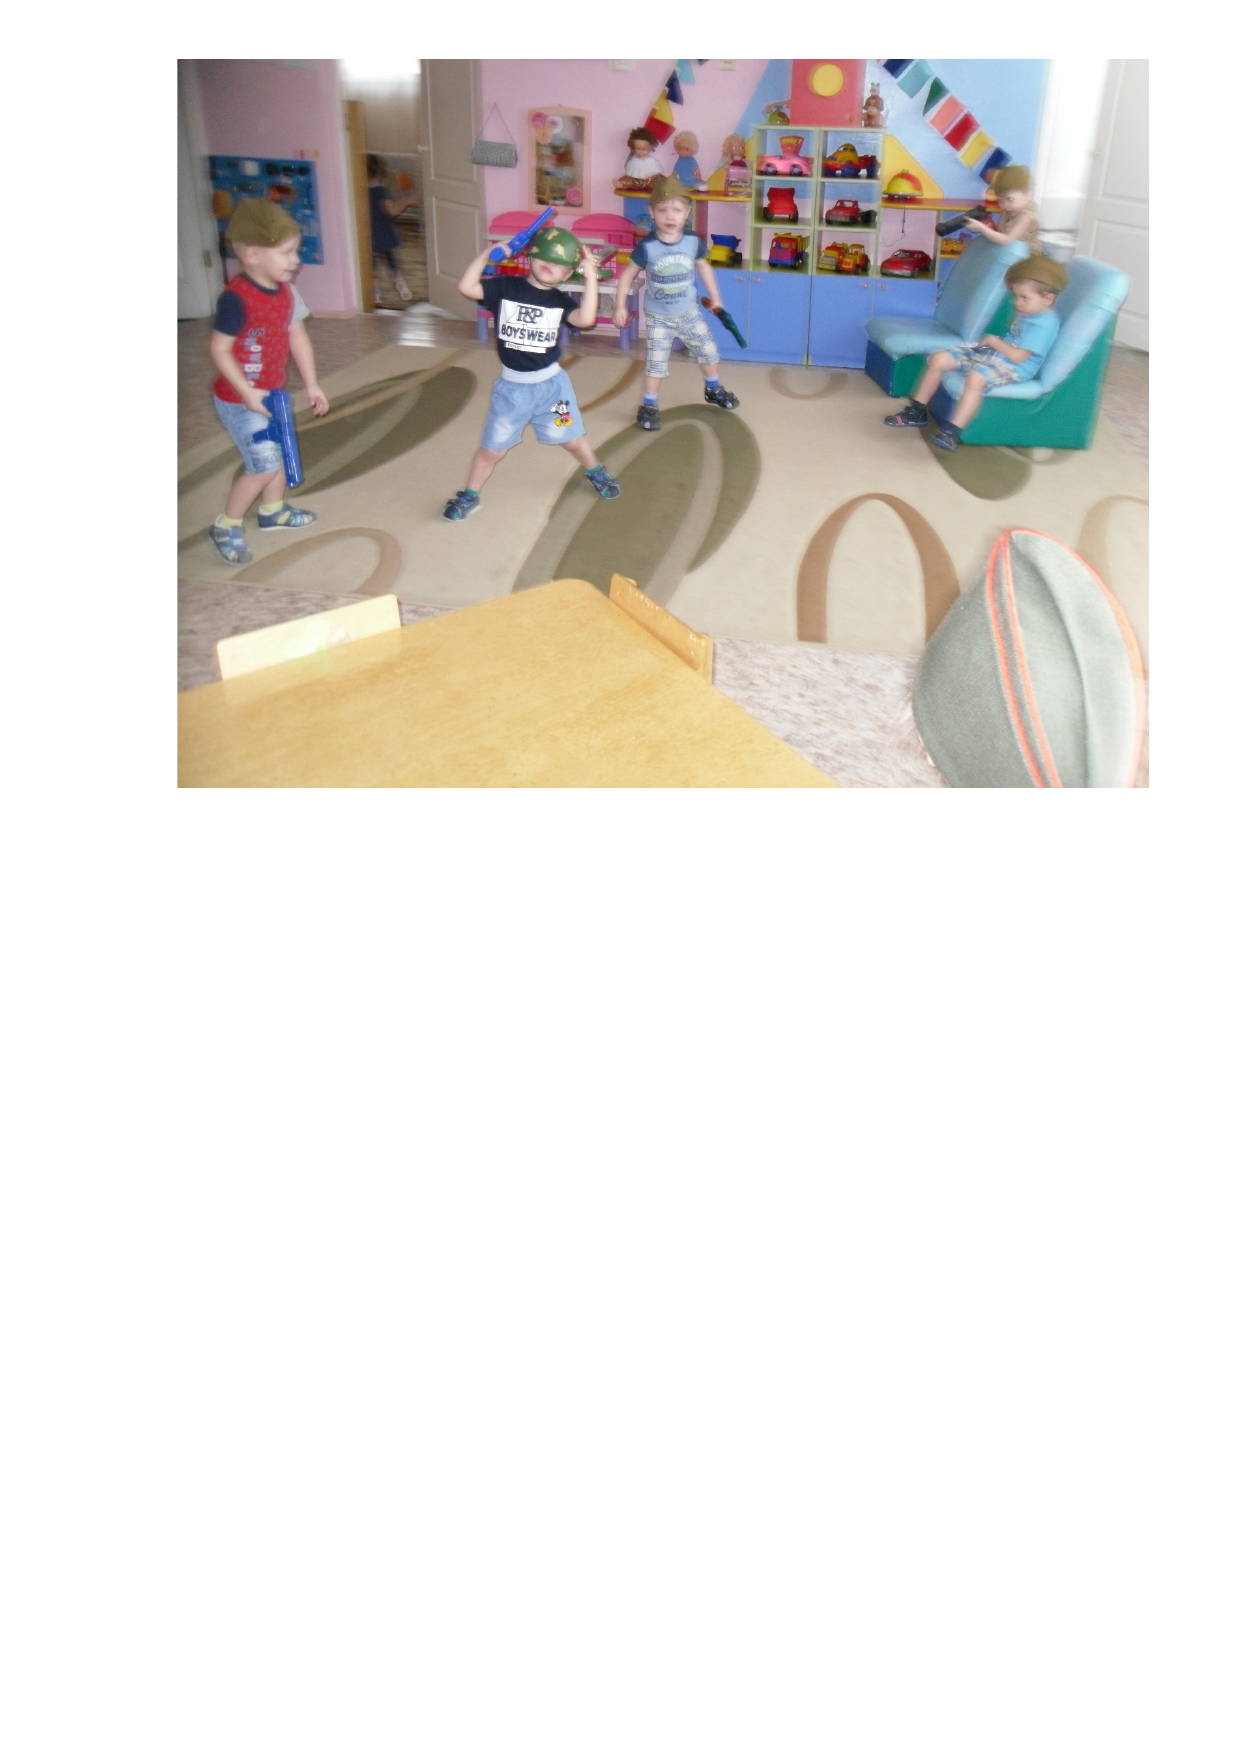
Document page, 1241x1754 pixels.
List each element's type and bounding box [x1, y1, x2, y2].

picture [177, 59, 1149, 788]
